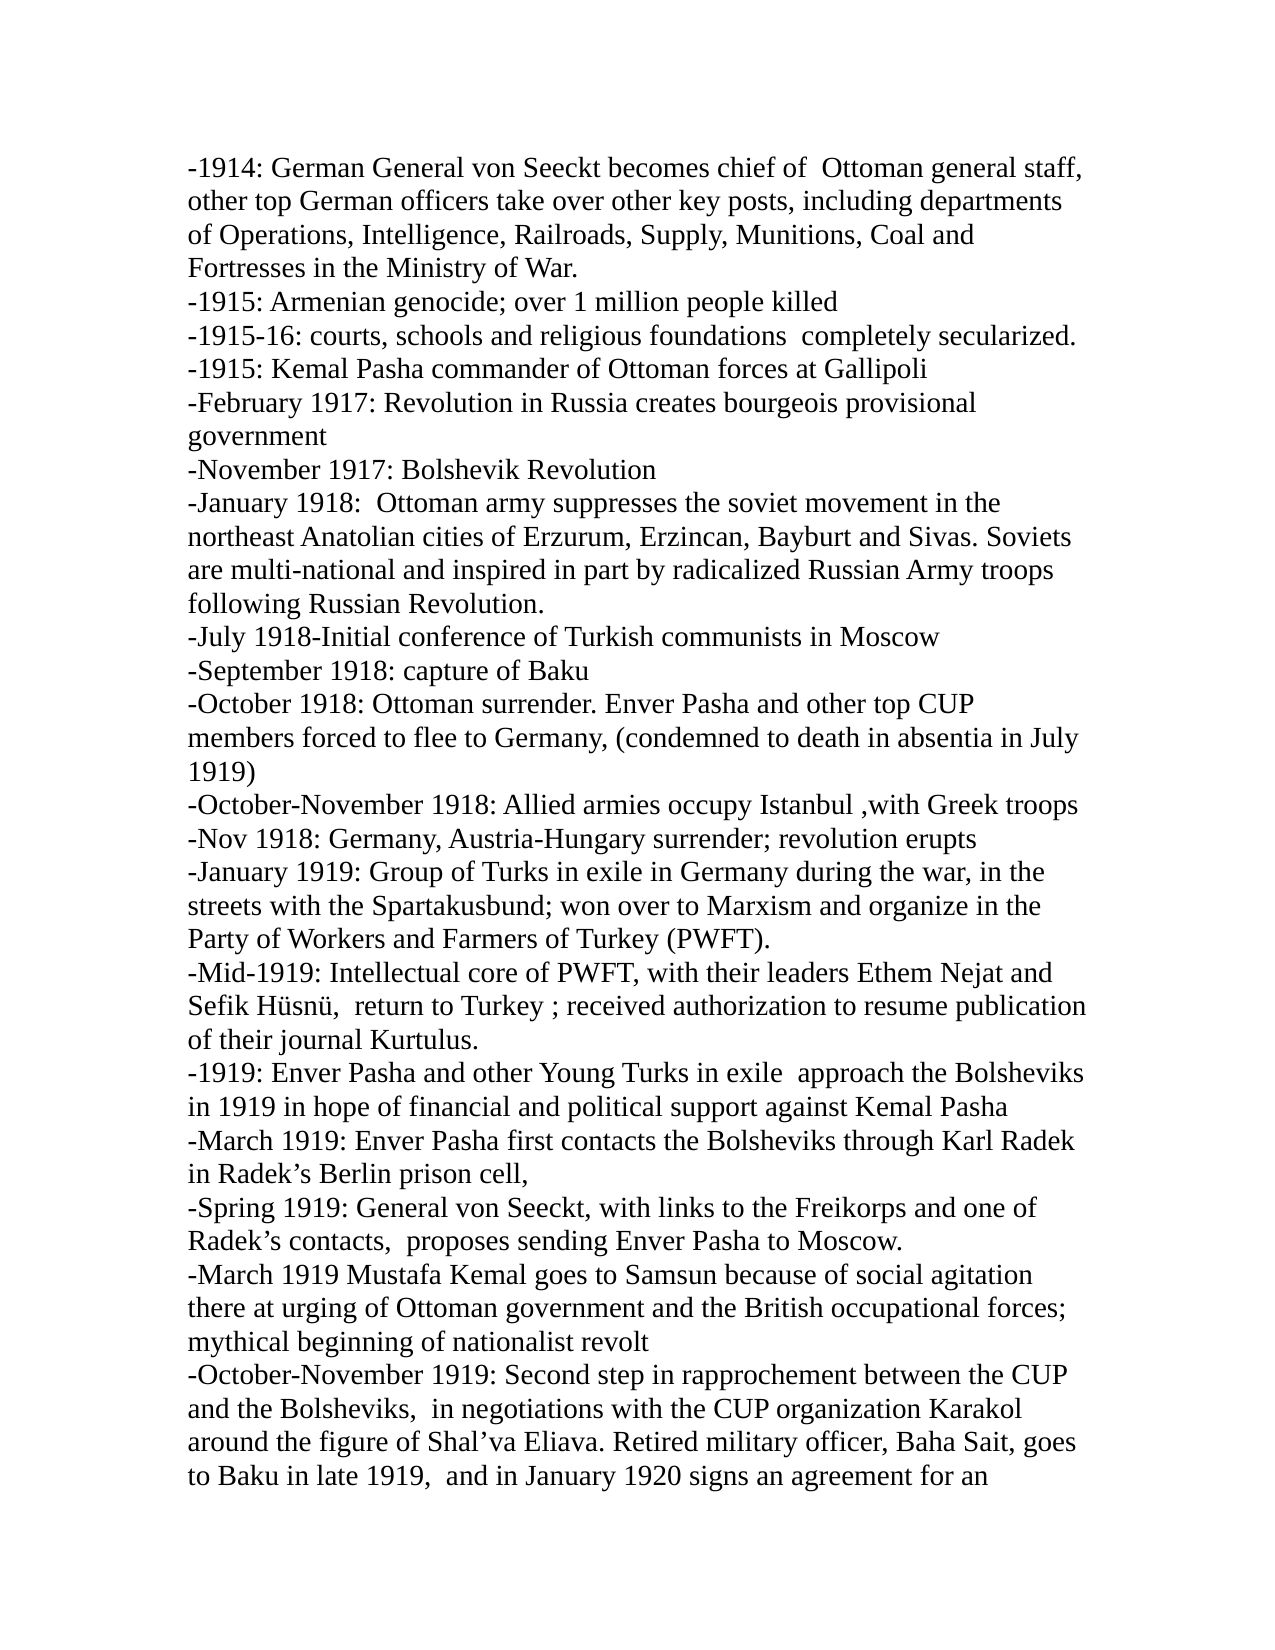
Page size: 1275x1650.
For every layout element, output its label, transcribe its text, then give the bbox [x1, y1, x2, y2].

text -October-November 1918: Allied armies occupy Istanbul ,with Greek troops [187, 787, 1087, 821]
text -July 1918-Initial conference of Turkish communists in Moscow [187, 619, 1087, 653]
text -March 1919: Enver Pasha first contacts the Bolsheviks through Karl Radek in Radek’s Berlin prison cell, [187, 1123, 1087, 1190]
text -October 1918: Ottoman surrender. Enver Pasha and other top CUP members forced to flee to Germany, (condemned to death in absentia in July 1919) [187, 687, 1087, 787]
text mythical beginning of nationalist revolt [187, 1324, 1087, 1357]
text -November 1917: Bolshevik Revolution [187, 452, 1087, 485]
text -Mid-1919: Intellectual core of PWFT, with their leaders Ethem Nejat and Sefik Hüsnü, return to Turkey ; received authorization to resume publication of their journal Kurtulus. [187, 955, 1087, 1056]
text -January 1919: Group of Turks in exile in Germany during the war, in the streets with the Spartakusbund; won over to Marxism and organize in the Party of Workers and Farmers of Turkey (PWFT). [187, 854, 1087, 955]
text -1915-16: courts, schools and religious foundations completely secularized. [187, 318, 1087, 351]
text -February 1917: Revolution in Russia creates bourgeois provisional government [187, 385, 1087, 452]
text -January 1918: Ottoman army suppresses the soviet movement in the northeast Anatolian cities of Erzurum, Erzincan, Bayburt and Sivas. Soviets are multi-national and inspired in part by radicalized Russian Army troops following Russian Revolution. [187, 485, 1087, 619]
text -Nov 1918: Germany, Austria-Hungary surrender; revolution erupts [187, 821, 1087, 854]
text -1919: Enver Pasha and other Young Turks in exile approach the Bolsheviks in 1919 in hope of financial and political support against Kemal Pasha [187, 1056, 1087, 1123]
text -1915: Armenian genocide; over 1 million people killed [187, 284, 1087, 318]
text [187, 1357, 1087, 1492]
text -September 1918: capture of Baku [187, 653, 1087, 687]
text -Spring 1919: General von Seeckt, with links to the Freikorps and one of Radek’s contacts, proposes sending Enver Pasha to Moscow. [187, 1190, 1087, 1257]
text -1915: Kemal Pasha commander of Ottoman forces at Gallipoli [187, 351, 1087, 385]
text -1914: German General von Seeckt becomes chief of Ottoman general staff, other top German officers take over other key posts, including departments of Operations, Intelligence, Railroads, Supply, Munitions, Coal and Fortresses in the Ministry of War. [187, 150, 1087, 284]
text -March 1919 Mustafa Kemal goes to Samsun because of social agitation there at urging of Ottoman government and the British occupational forces; [187, 1257, 1087, 1324]
